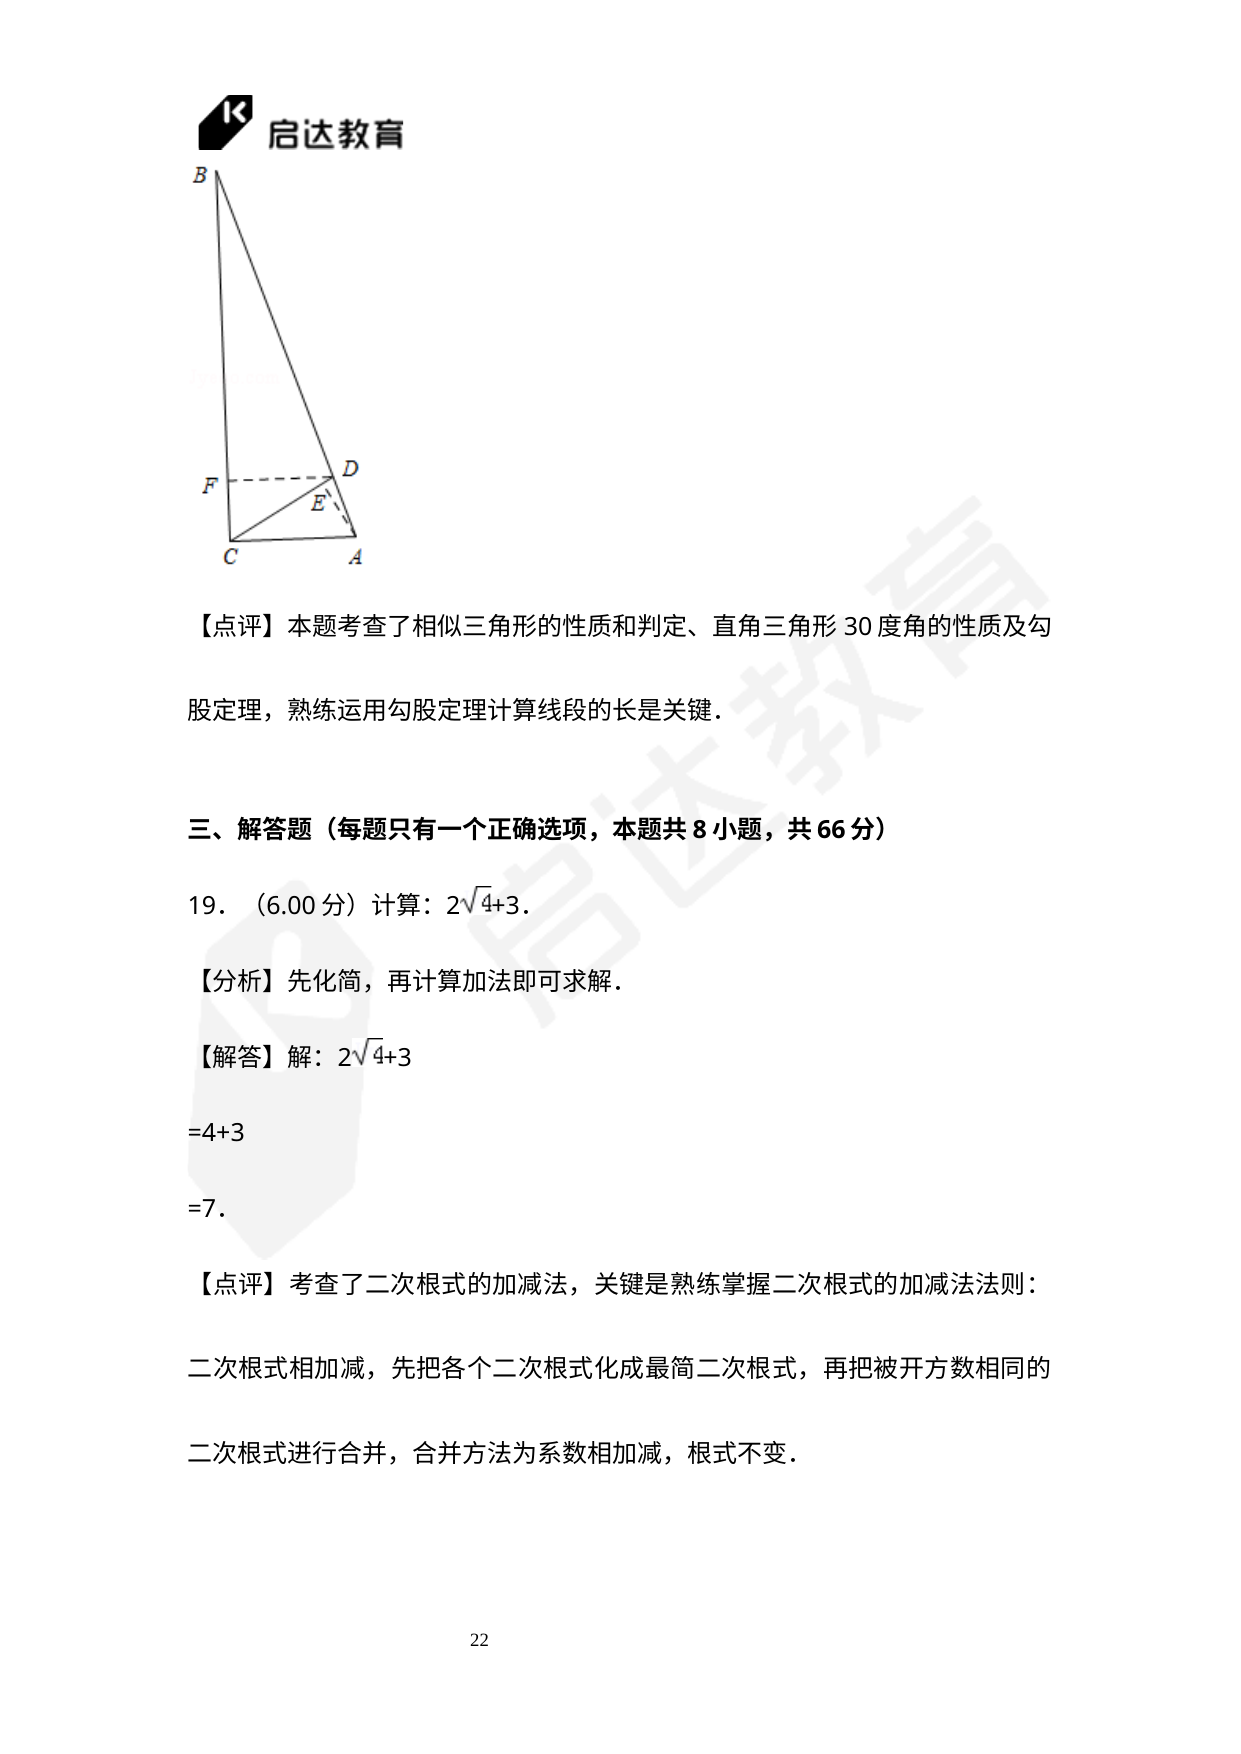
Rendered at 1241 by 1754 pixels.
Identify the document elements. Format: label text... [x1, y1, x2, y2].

text 【点评】本题考查了相似三角形的性质和判定、直角三角形30度角的性质及勾股定理，熟练运用勾股定理计算线段的长是关键． [187, 592, 1053, 741]
text 三、解答题（每题只有一个正确选项，本题共8小题，共66分） [187, 796, 1053, 861]
text =7． [187, 1174, 1053, 1239]
picture [351, 1038, 383, 1067]
text 【分析】先化简，再计算加法即可求解． [187, 947, 1053, 1012]
picture [198, 95, 404, 150]
text 【点评】考查了二次根式的加减法，关键是熟练掌握二次根式的加减法法则：二次根式相加减，先把各个二次根式化成最简二次根式，再把被开方数相同的二次根式进行合并，合并方法为系数相加减，根式不变． [187, 1250, 1053, 1484]
text =4+3 [187, 1099, 1053, 1164]
text 【解答】解：2+3 [187, 1023, 1053, 1088]
text 19．（6.00分）计算：2+3． [187, 871, 1053, 936]
picture [187, 162, 368, 569]
picture [460, 886, 492, 915]
